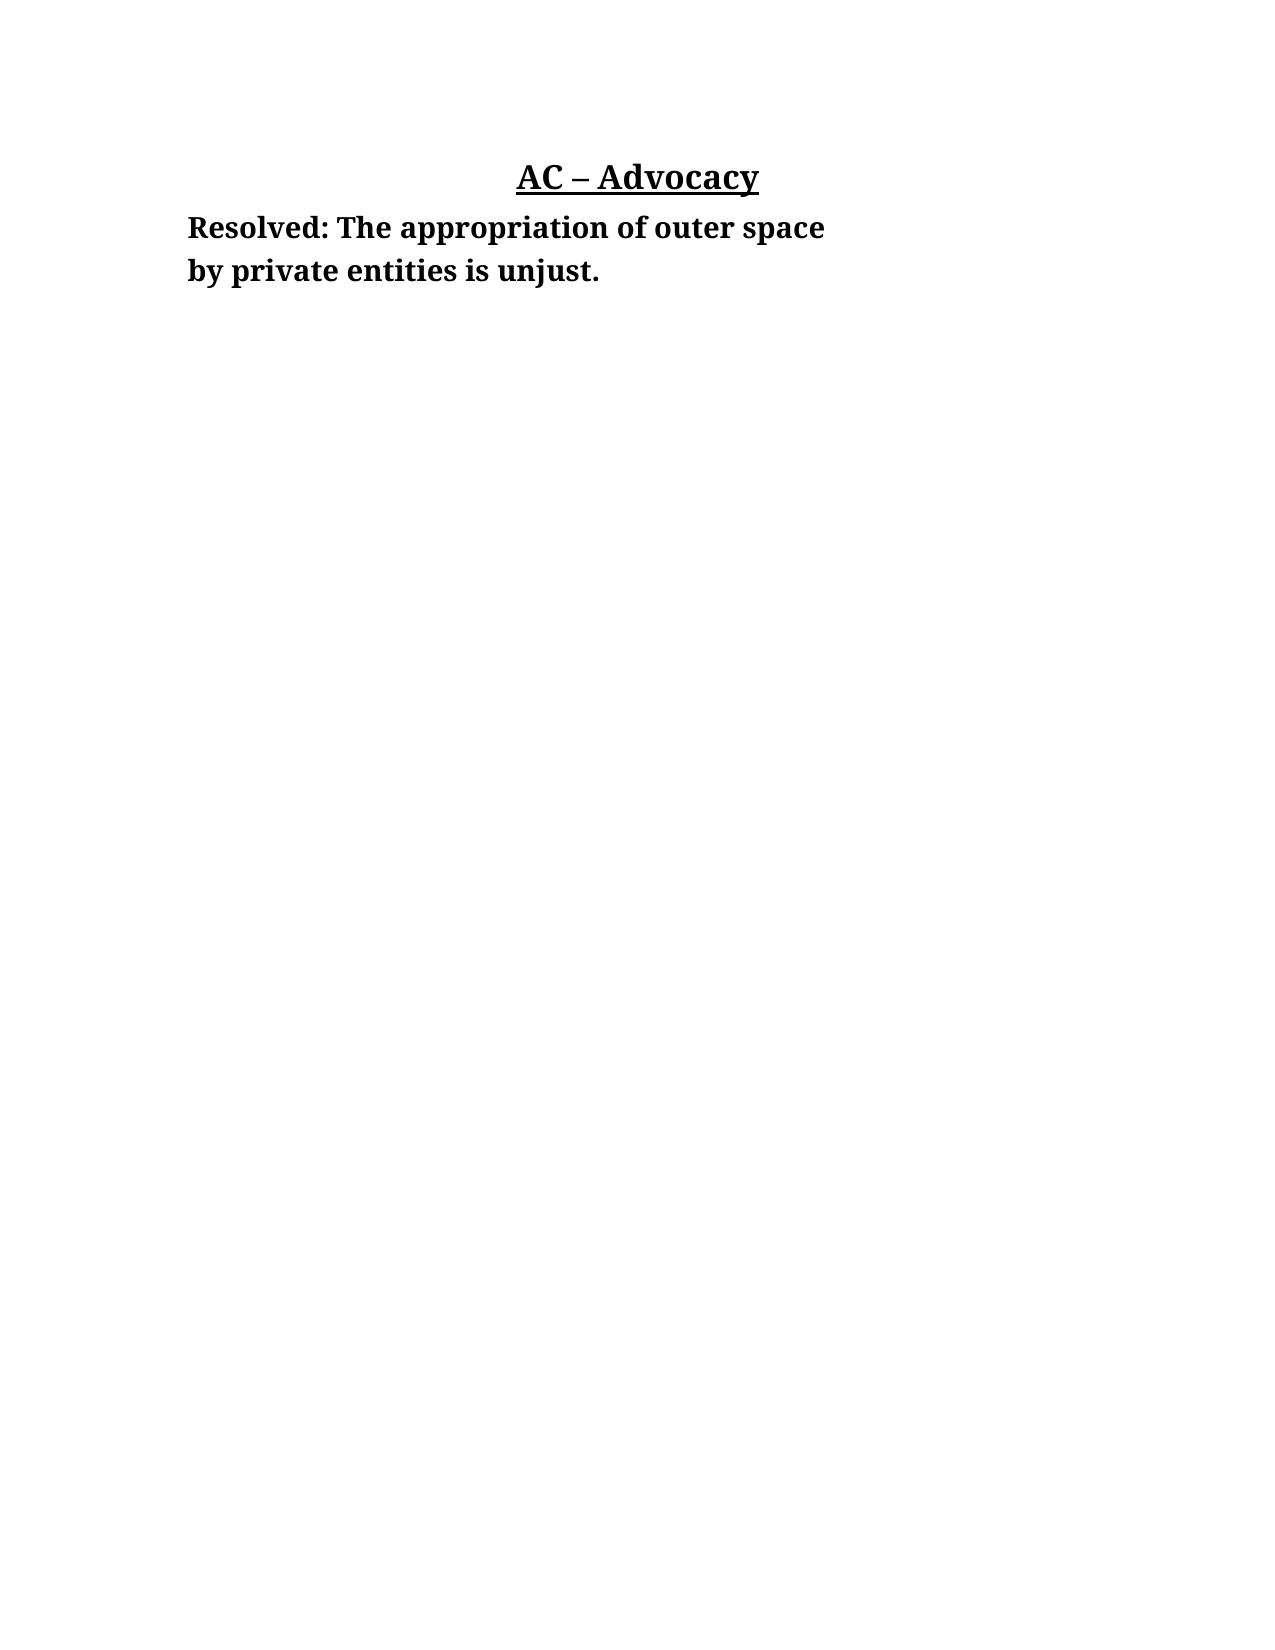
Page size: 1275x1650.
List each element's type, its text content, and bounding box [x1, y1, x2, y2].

subtitle AC – Advocacy [187, 154, 1087, 199]
subtitle Resolved: The appropriation of outer space by private entities is unjust. [187, 207, 1087, 290]
